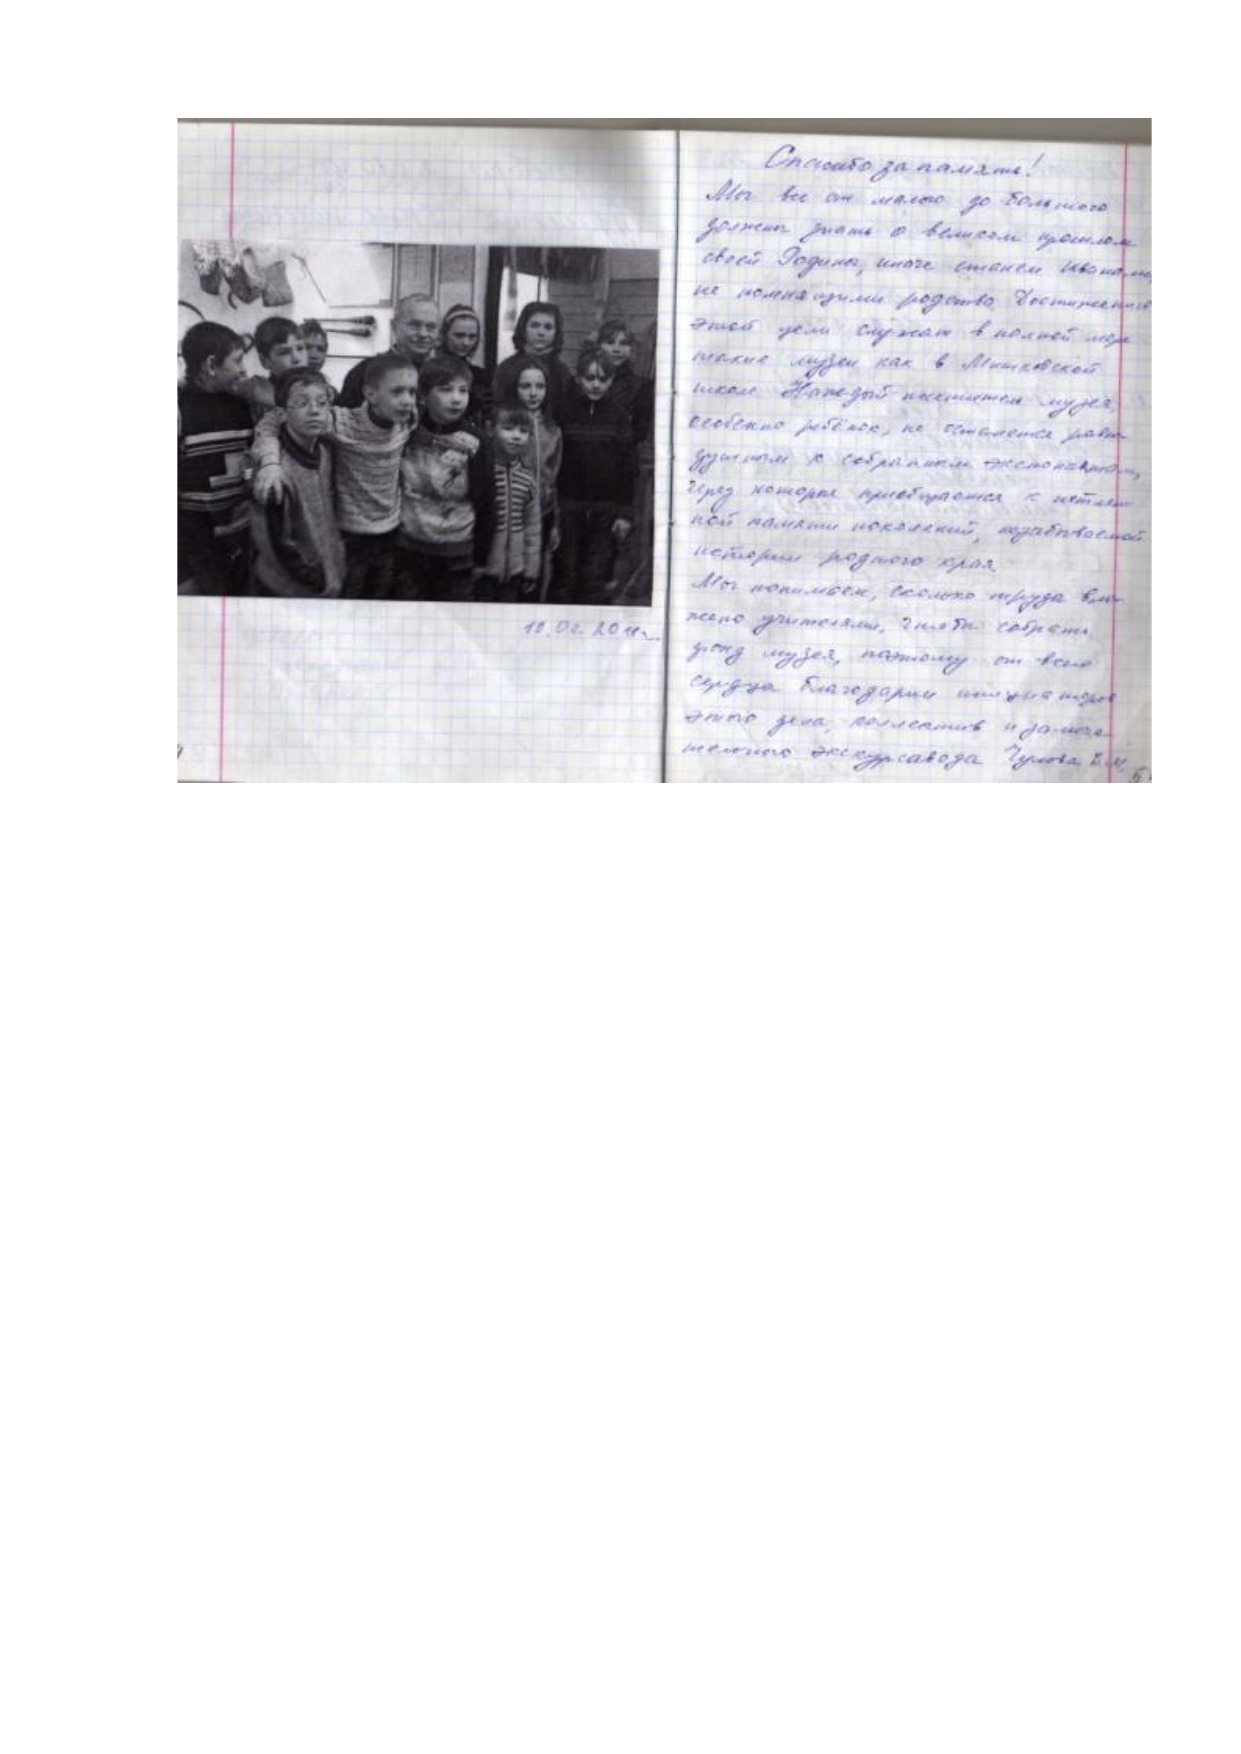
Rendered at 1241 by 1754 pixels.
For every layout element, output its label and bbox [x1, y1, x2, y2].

picture [177, 118, 1152, 783]
